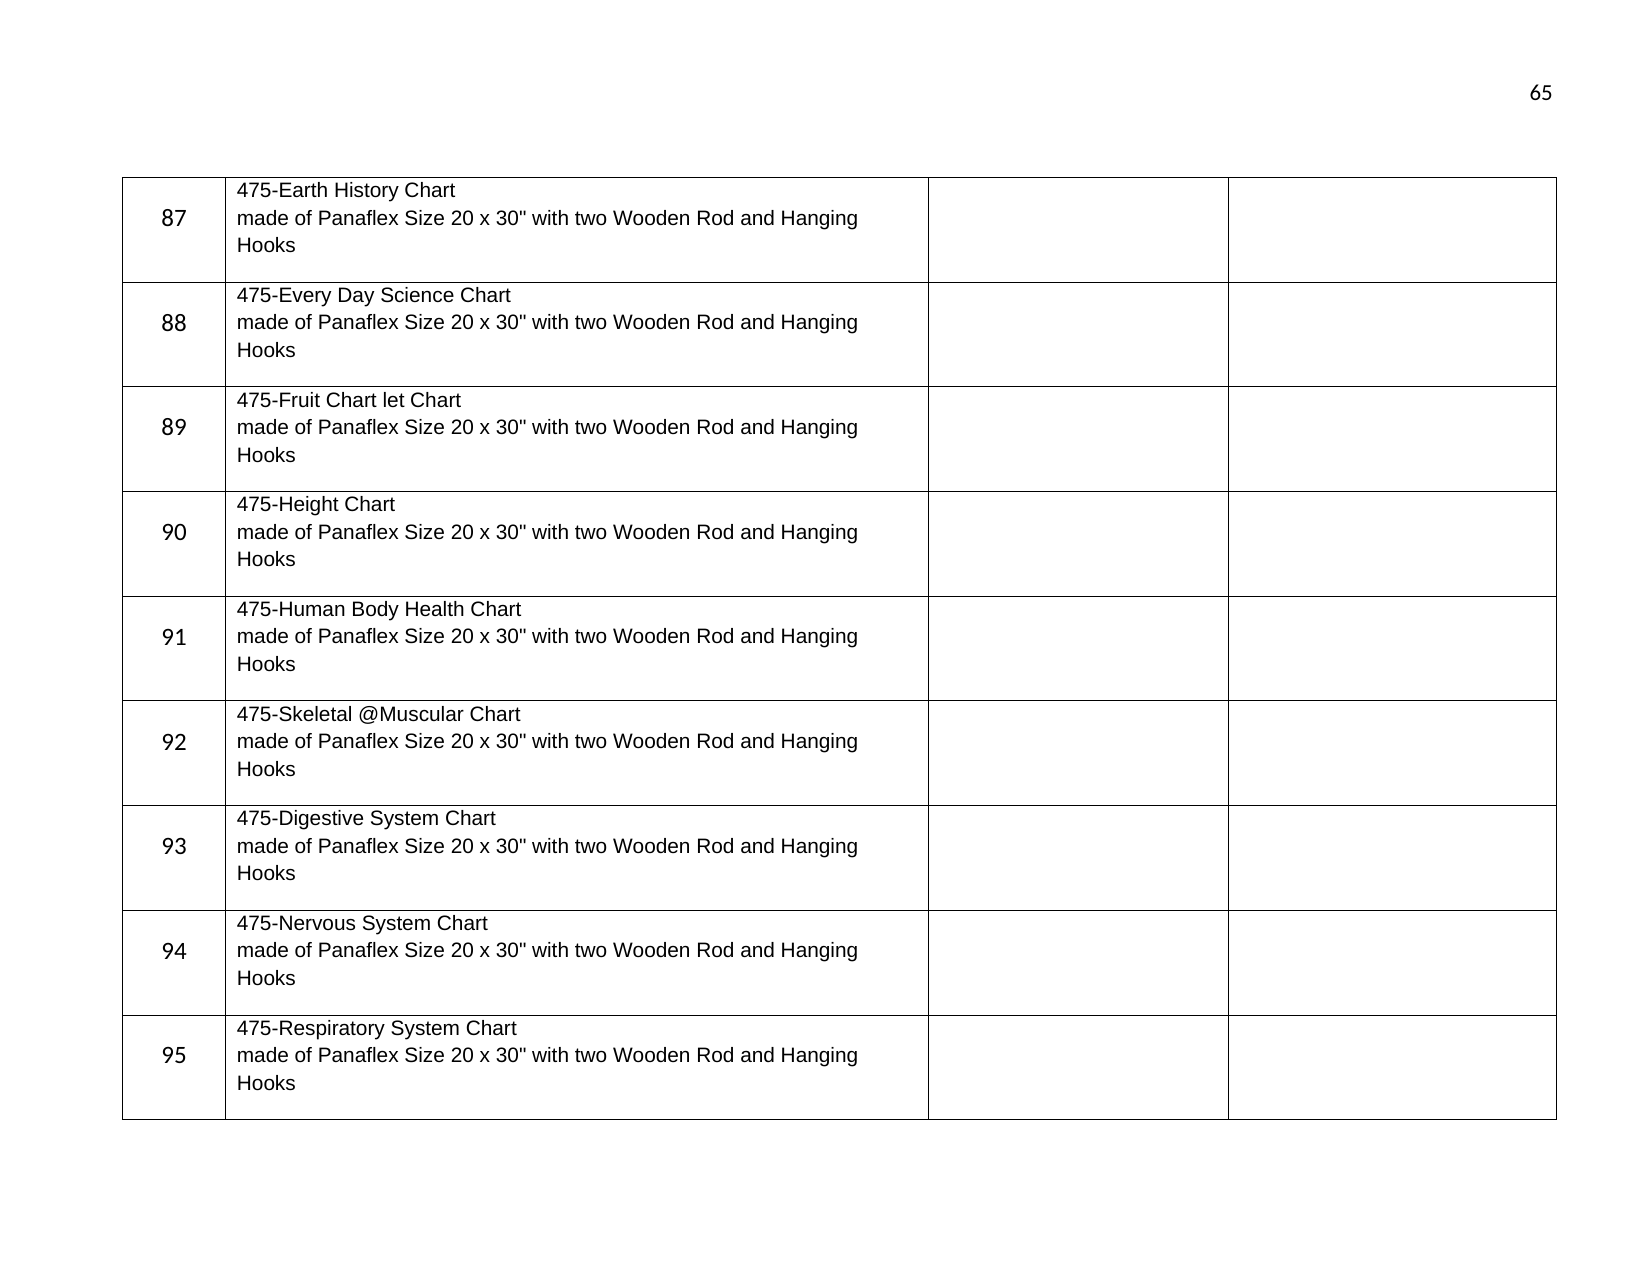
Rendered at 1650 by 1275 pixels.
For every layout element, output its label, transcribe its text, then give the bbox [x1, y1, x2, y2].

table_cell [1229, 178, 1556, 282]
table_cell 475-Height Chart made of Panaflex Size 20 x 30" with two Wooden Rod and Hanging Hooks [226, 492, 928, 596]
table_cell [1229, 701, 1556, 805]
table_cell [1229, 806, 1556, 910]
table_cell [929, 806, 1228, 910]
table_cell 90 [123, 492, 225, 596]
table_cell [1229, 1016, 1556, 1119]
table_cell [929, 178, 1228, 282]
table_cell [929, 492, 1228, 596]
table_cell 475-Skeletal @Muscular Chart made of Panaflex Size 20 x 30" with two Wooden Rod and Hanging Hooks [226, 701, 928, 805]
table_cell 475-Respiratory System Chart made of Panaflex Size 20 x 30" with two Wooden Rod and Hanging Hooks [226, 1016, 928, 1119]
table_cell [929, 283, 1228, 386]
table_cell [1229, 597, 1556, 700]
table_cell 92 [123, 701, 225, 805]
table_cell [1229, 387, 1556, 491]
table_cell 91 [123, 597, 225, 700]
table_cell [1229, 283, 1556, 386]
table_cell 94 [123, 911, 225, 1014]
table_cell 87 [123, 178, 225, 282]
table_cell 475-Fruit Chart let Chart made of Panaflex Size 20 x 30" with two Wooden Rod and Hanging Hooks [226, 387, 928, 491]
table_cell [929, 701, 1228, 805]
table_cell 475-Human Body Health Chart made of Panaflex Size 20 x 30" with two Wooden Rod and Hanging Hooks [226, 597, 928, 700]
table_cell [929, 911, 1228, 1014]
table_cell 475-Earth History Chart made of Panaflex Size 20 x 30" with two Wooden Rod and Hanging Hooks [226, 178, 928, 282]
table_cell 475-Digestive System Chart made of Panaflex Size 20 x 30" with two Wooden Rod and Hanging Hooks [226, 806, 928, 910]
table_cell 93 [123, 806, 225, 910]
table_cell 88 [123, 283, 225, 386]
table_cell [929, 597, 1228, 700]
table_cell [1229, 911, 1556, 1014]
table_cell [1229, 492, 1556, 596]
table_cell 89 [123, 387, 225, 491]
table_cell 475-Every Day Science Chart made of Panaflex Size 20 x 30" with two Wooden Rod and Hanging Hooks [226, 283, 928, 386]
table_cell 475-Nervous System Chart made of Panaflex Size 20 x 30" with two Wooden Rod and Hanging Hooks [226, 911, 928, 1014]
table_cell [929, 1016, 1228, 1119]
table_cell 95 [123, 1016, 225, 1119]
table_cell [929, 387, 1228, 491]
